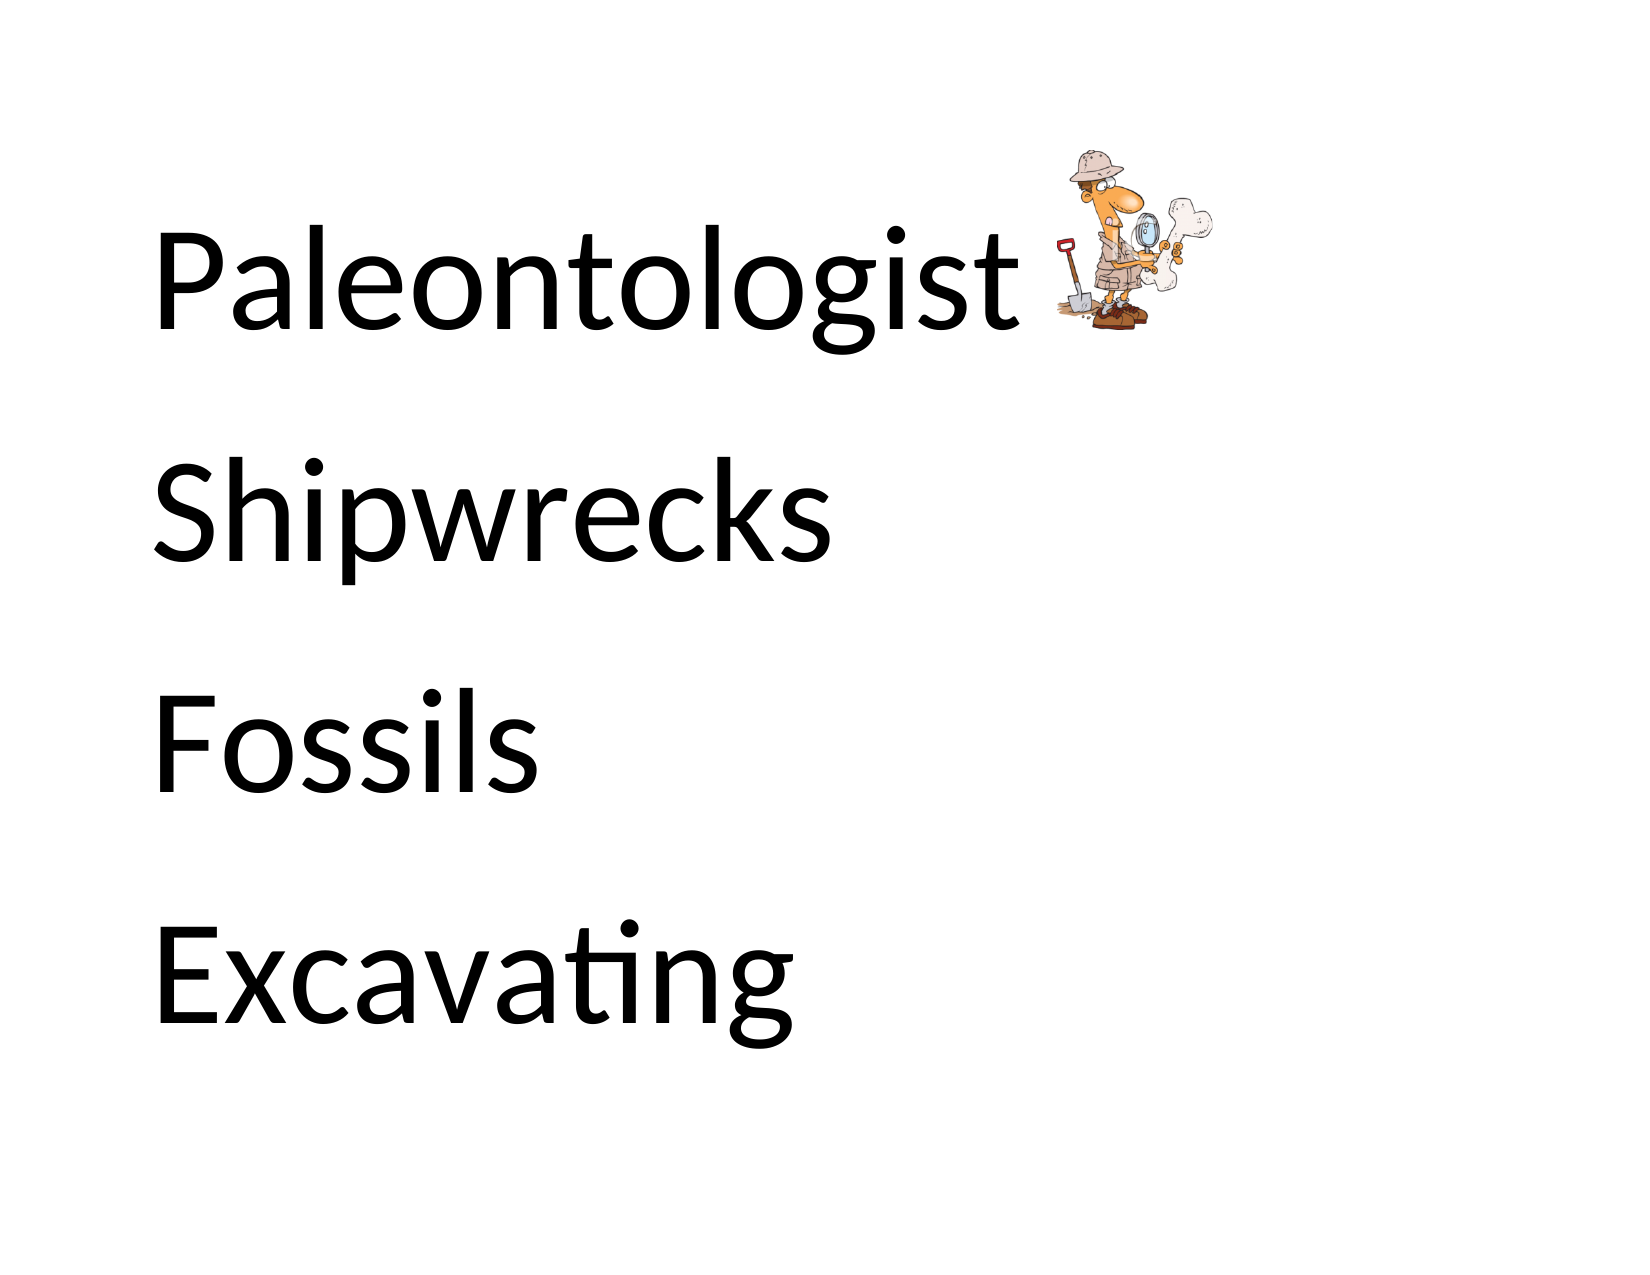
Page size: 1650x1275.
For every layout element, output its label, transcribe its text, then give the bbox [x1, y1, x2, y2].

picture [1057, 150, 1213, 330]
text Fossils [150, 647, 1500, 830]
text Shipwrecks [150, 415, 1500, 598]
text Paleontologist [150, 150, 1500, 367]
text Excavating [150, 878, 1500, 1061]
